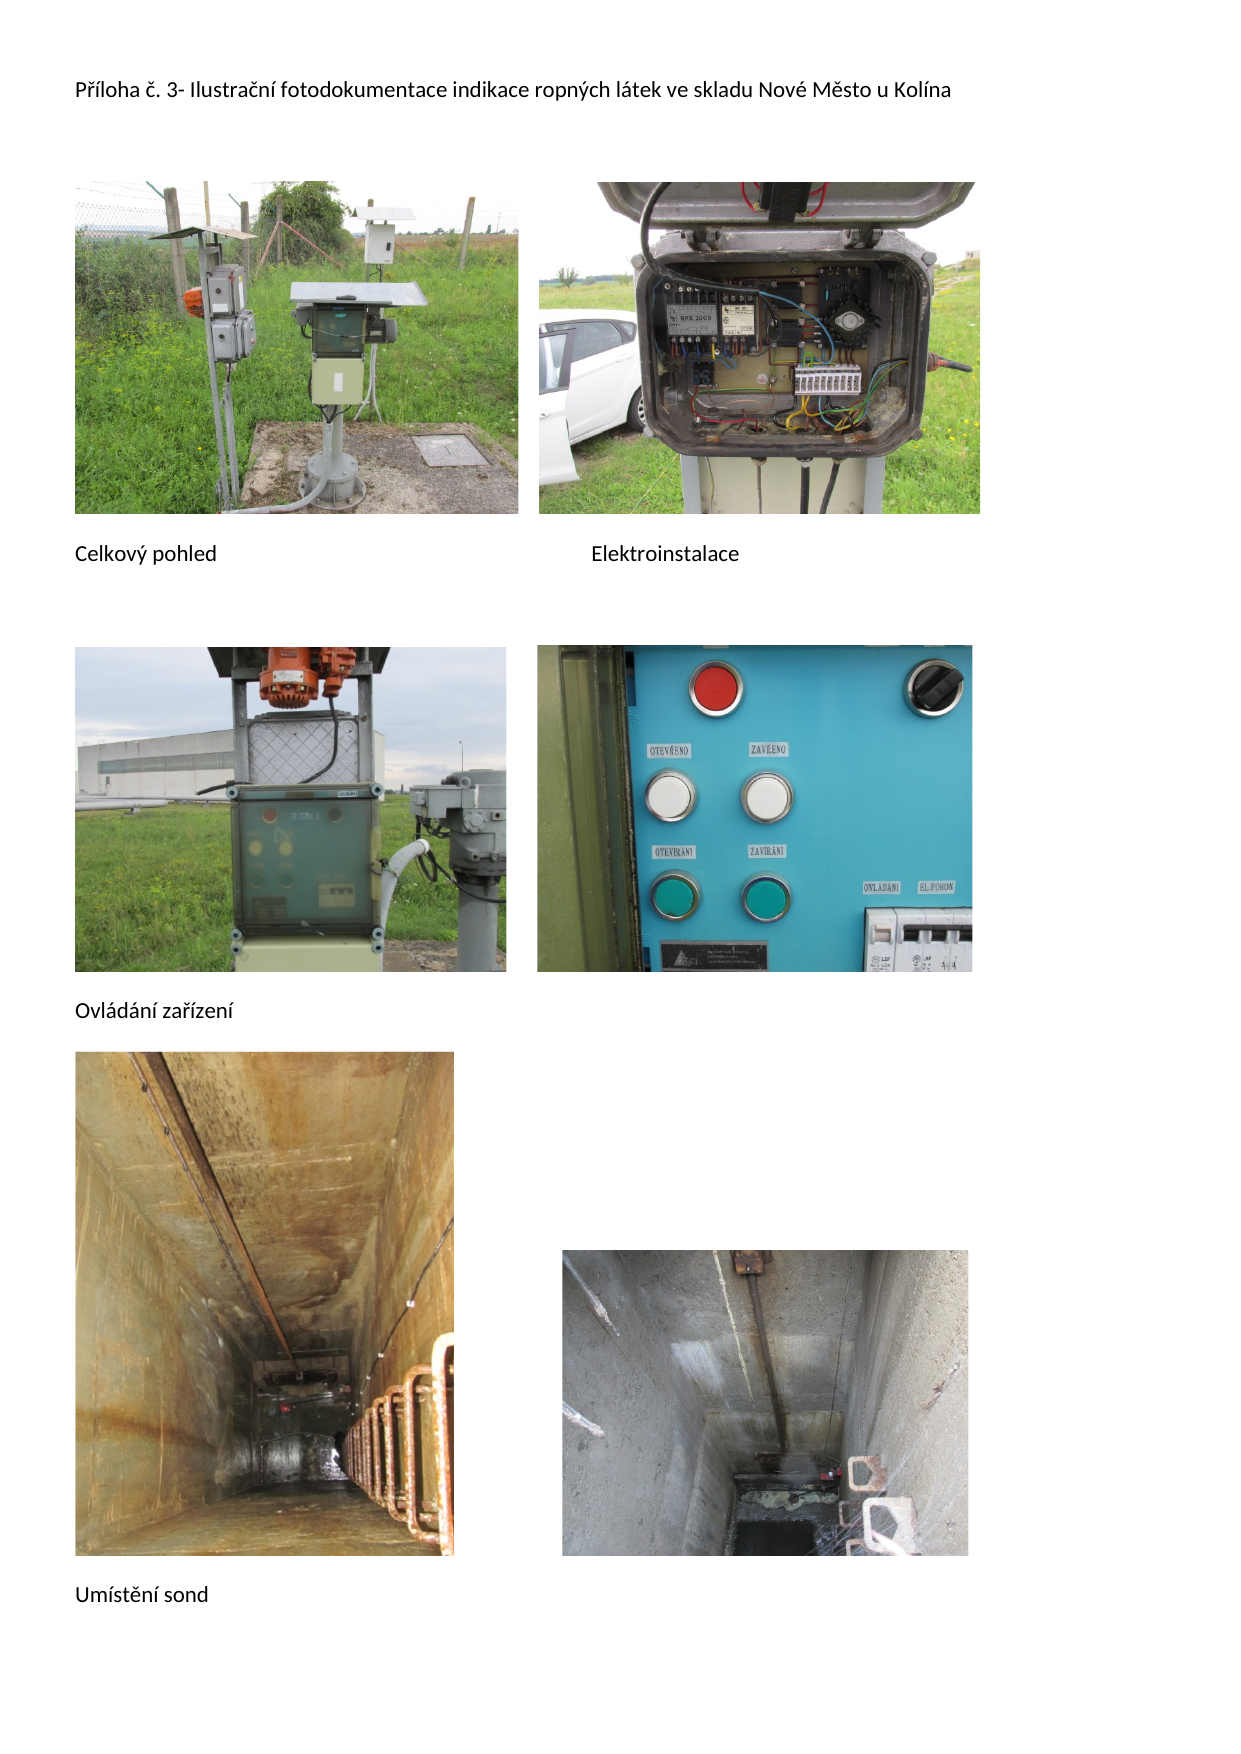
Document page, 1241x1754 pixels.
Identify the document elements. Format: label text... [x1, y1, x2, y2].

text Ovládání zařízení [75, 996, 1165, 1024]
text Příloha č. 3- Ilustrační fotodokumentace indikace ropných látek ve skladu Nové Město u Kolína [75, 75, 1165, 103]
picture [76, 1052, 454, 1555]
text Celkový pohled Elektroinstalace [75, 539, 1165, 567]
picture [539, 182, 981, 514]
picture [75, 647, 507, 972]
picture [75, 181, 519, 514]
picture [537, 645, 973, 972]
text Umístění sond [75, 1580, 1165, 1608]
picture [562, 1250, 969, 1556]
